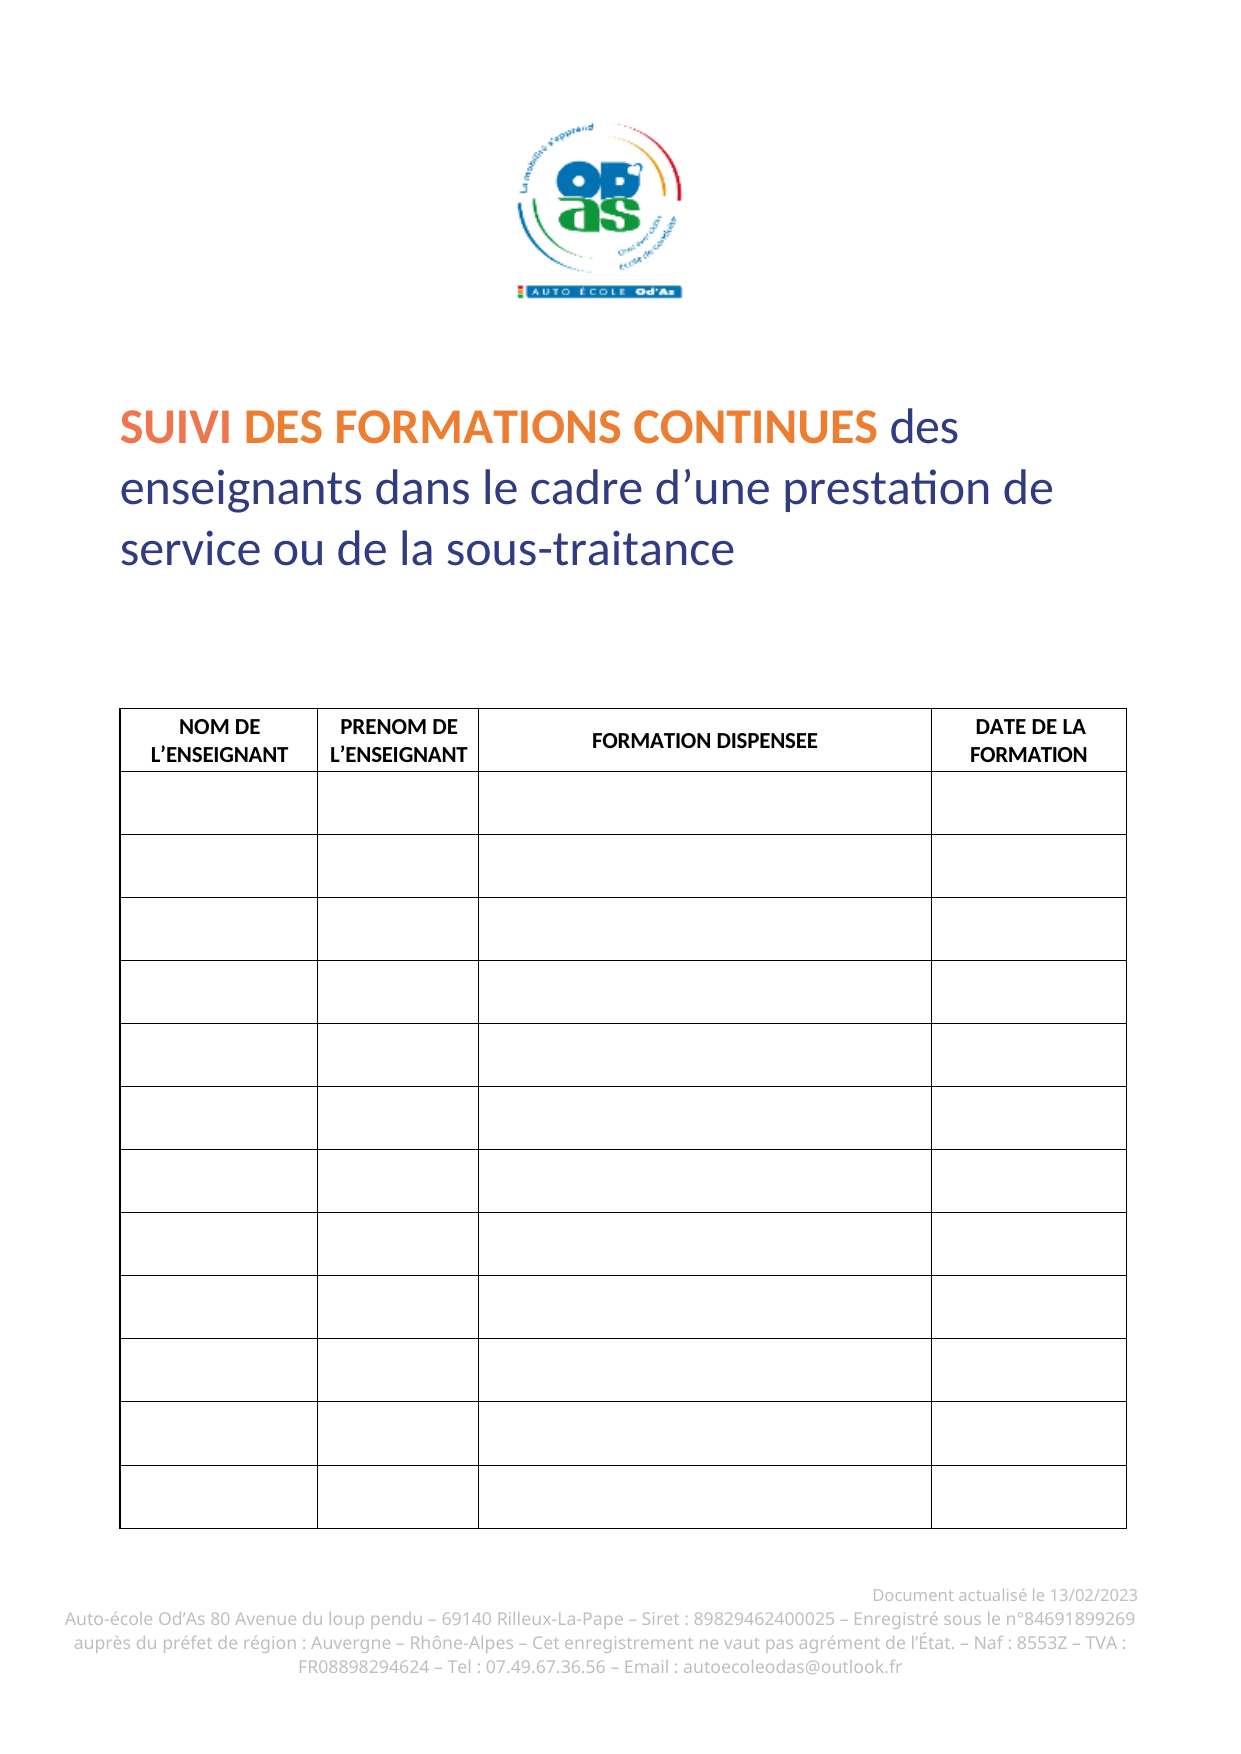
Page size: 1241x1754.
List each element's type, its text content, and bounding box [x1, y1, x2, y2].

table_cell [932, 1150, 1126, 1212]
table_cell [932, 835, 1126, 897]
table_cell [932, 1087, 1126, 1149]
table_cell [479, 898, 931, 960]
table_cell [479, 772, 931, 833]
table_cell [318, 1402, 478, 1465]
table_cell [479, 961, 931, 1023]
table_cell [479, 1024, 931, 1086]
table_cell [121, 961, 317, 1023]
table_cell [479, 835, 931, 897]
table_cell [121, 1087, 317, 1149]
table_cell [932, 898, 1126, 960]
table_cell [121, 1339, 317, 1401]
table_cell [121, 1213, 317, 1275]
table_cell [121, 898, 317, 960]
table_header NOM DE L’ENSEIGNANT [121, 709, 317, 771]
table_cell [318, 1466, 478, 1528]
table_cell [318, 1087, 478, 1149]
table_cell [479, 1150, 931, 1212]
table_cell [318, 1213, 478, 1275]
table_cell [121, 1402, 317, 1465]
table_cell [318, 772, 478, 833]
table_cell [479, 1402, 931, 1465]
table_cell [318, 1276, 478, 1338]
table_cell [932, 1466, 1126, 1528]
table_cell [479, 1466, 931, 1528]
table_cell [121, 772, 317, 833]
table_cell [318, 961, 478, 1023]
table_cell [318, 1150, 478, 1212]
table_cell [318, 1339, 478, 1401]
title SUIVI DES FORMATIONS CONTINUES des [119, 394, 1138, 456]
table_cell [121, 835, 317, 897]
table_cell [932, 1339, 1126, 1401]
table_cell [479, 1276, 931, 1338]
table_cell [121, 1276, 317, 1338]
table_cell [121, 1150, 317, 1212]
table_cell [932, 772, 1126, 833]
table_cell [479, 1339, 931, 1401]
table_header FORMATION DISPENSEE [479, 709, 931, 771]
table_cell [479, 1213, 931, 1275]
table_cell [318, 1024, 478, 1086]
table_cell [932, 1213, 1126, 1275]
picture [465, 75, 736, 336]
table_cell [932, 1402, 1126, 1465]
table_cell [121, 1466, 317, 1528]
table_cell [932, 1276, 1126, 1338]
table_cell [318, 898, 478, 960]
table_header DATE DE LA FORMATION [932, 709, 1126, 771]
table_cell [932, 1024, 1126, 1086]
table_header PRENOM DE L’ENSEIGNANT [318, 709, 478, 771]
table_cell [479, 1087, 931, 1149]
table_cell [121, 1024, 317, 1086]
table_cell [318, 835, 478, 897]
table_cell [932, 961, 1126, 1023]
text enseignants dans le cadre d’une prestation de service ou de la sous-traitance [119, 456, 1138, 578]
